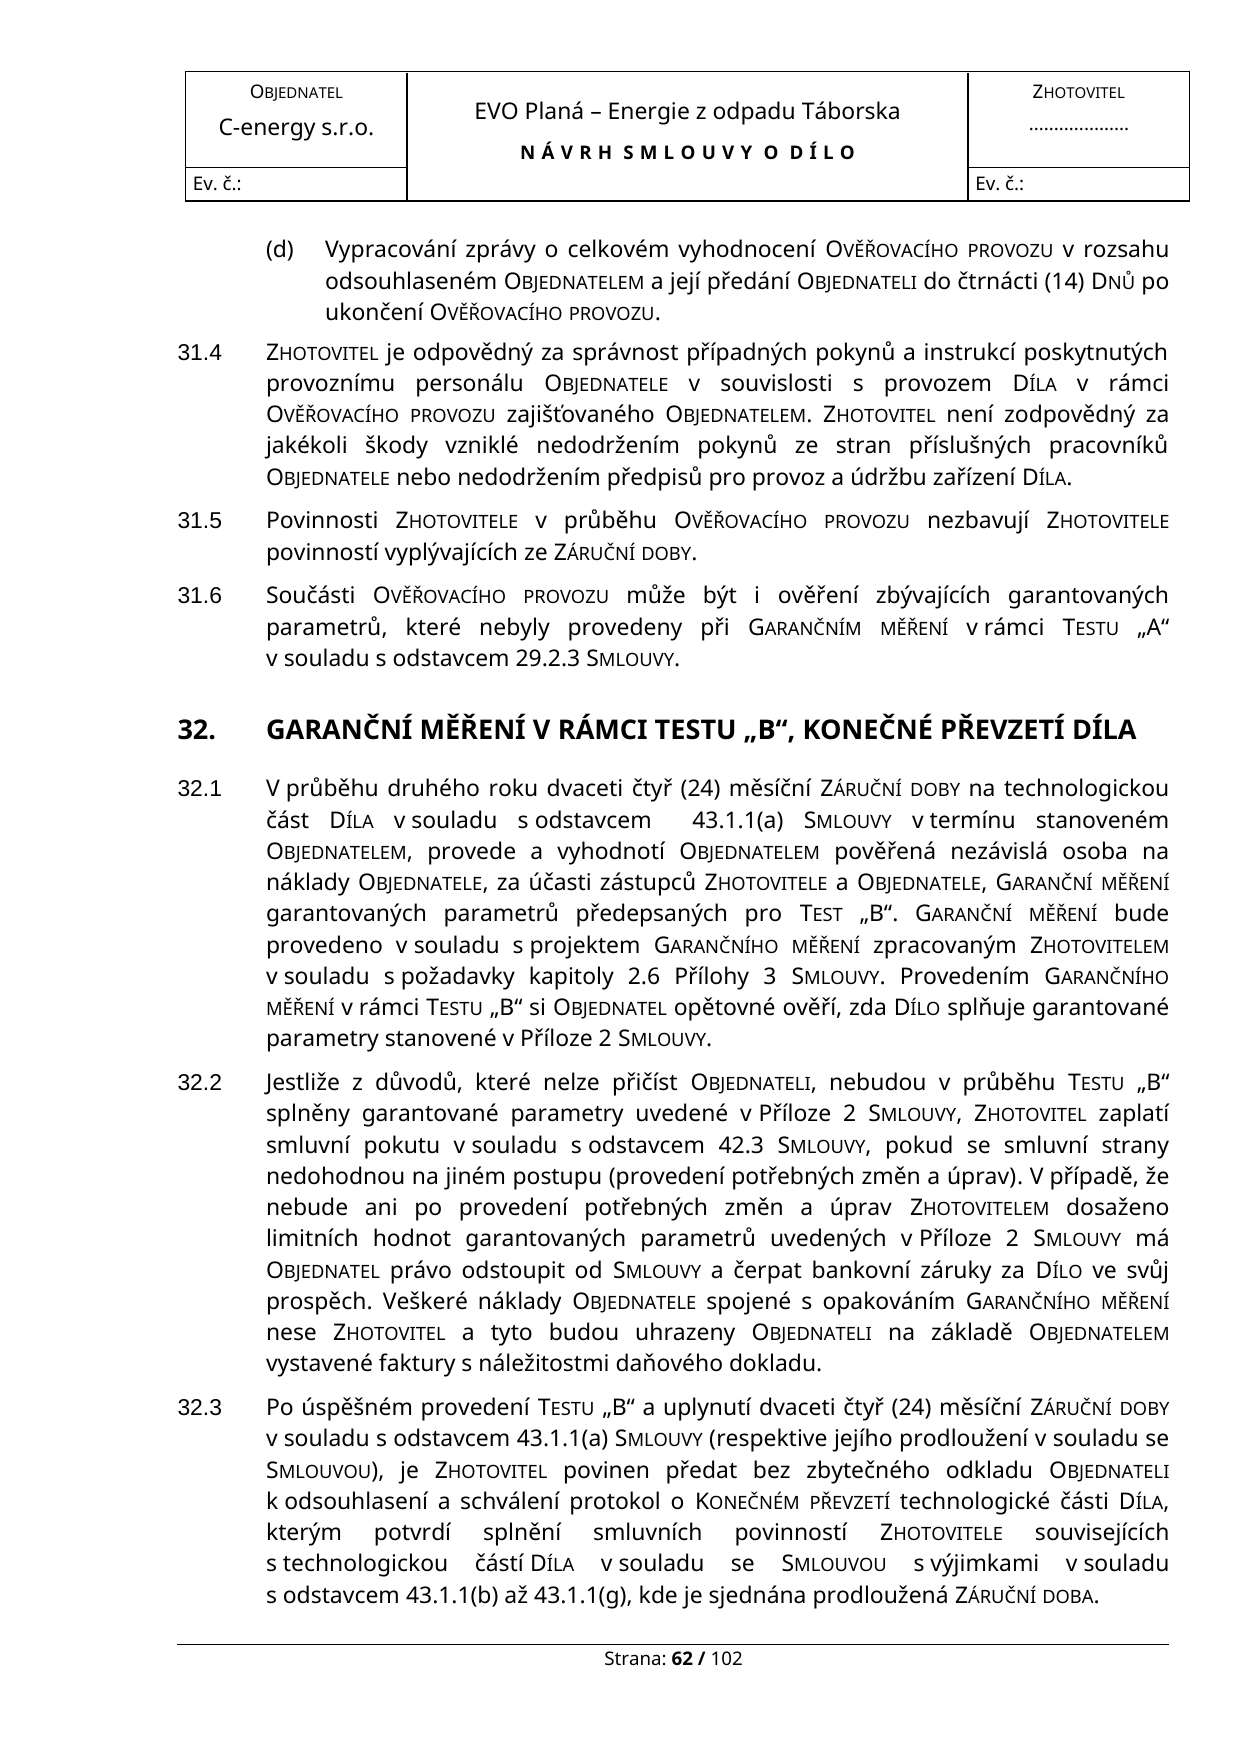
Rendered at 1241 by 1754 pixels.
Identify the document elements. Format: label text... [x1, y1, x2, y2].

subtitle garanční měření v rámci testu „B“, KONEČNÉ PŘEVZETÍ Díla [177, 710, 1169, 747]
text Po úspěšném provedení Testu „B“ a uplynutí dvaceti čtyř (24) měsíční Záruční doby v souladu s odstavcem 43.1.1(a) Smlouvy (respektive jejího prodloužení v souladu se Smlouvou), je Zhotovitel povinen předat bez zbytečného odkladu Objednateli k odsouhlasení a schválení protokol o Konečném převzetí technologické části Díla, kterým potvrdí splnění smluvních povinností Zhotovitele souvisejících s technologickou částí Díla v souladu se Smlouvou s výjimkami v souladu s odstavcem 43.1.1(b) až 43.1.1(g), kde je sjednána prodloužená Záruční doba. [177, 1391, 1169, 1610]
text Zhotovitel je odpovědný za správnost případných pokynů a instrukcí poskytnutých provoznímu personálu Objednatele v souvislosti s provozem Díla v rámci Ověřovacího provozu zajišťovaného Objednatelem. Zhotovitel není zodpovědný za jakékoli škody vzniklé nedodržením pokynů ze stran příslušných pracovníků Objednatele nebo nedodržením předpisů pro provoz a údržbu zařízení Díla. [177, 335, 1169, 492]
subtitle Vypracování zprávy o celkovém vyhodnocení Ověřovacího provozu v rozsahu odsouhlaseném Objednatelem a její předání Objednateli do čtrnácti (14) Dnů po ukončení Ověřovacího provozu. [266, 233, 1169, 327]
text V průběhu druhého roku dvaceti čtyř (24) měsíční Záruční doby na technologickou část Díla v souladu s odstavcem 43.1.1(a) Smlouvy v termínu stanoveném Objednatelem, provede a vyhodnotí Objednatelem pověřená nezávislá osoba na náklady Objednatele, za účasti zástupců Zhotovitele a Objednatele, Garanční měření garantovaných parametrů předepsaných pro Test „B“. Garanční měření bude provedeno v souladu s projektem Garančního měření zpracovaným Zhotovitelem v souladu s požadavky kapitoly 2.6 Přílohy 3 Smlouvy. Provedením Garančního měření v rámci Testu „B“ si Objednatel opětovné ověří, zda Dílo splňuje garantované parametry stanovené v Příloze 2 Smlouvy. [177, 772, 1169, 1053]
text Povinnosti Zhotovitele v průběhu Ověřovacího provozu nezbavují Zhotovitele povinností vyplývajících ze Záruční doby. [177, 504, 1169, 567]
text Součásti Ověřovacího provozu může být i ověření zbývajících garantovaných parametrů, které nebyly provedeny při Garančním měření v rámci Testu „A“ v souladu s odstavcem 29.2.3 Smlouvy. [177, 579, 1169, 673]
text Jestliže z důvodů, které nelze přičíst Objednateli, nebudou v průběhu Testu „B“ splněny garantované parametry uvedené v Příloze 2 Smlouvy, Zhotovitel zaplatí smluvní pokutu v souladu s odstavcem 42.3 Smlouvy, pokud se smluvní strany nedohodnou na jiném postupu (provedení potřebných změn a úprav). V případě, že nebude ani po provedení potřebných změn a úprav Zhotovitelem dosaženo limitních hodnot garantovaných parametrů uvedených v Příloze 2 Smlouvy má Objednatel právo odstoupit od Smlouvy a čerpat bankovní záruky za Dílo ve svůj prospěch. Veškeré náklady Objednatele spojené s opakováním Garančního měření nese Zhotovitel a tyto budou uhrazeny Objednateli na základě Objednatelem vystavené faktury s náležitostmi daňového dokladu. [177, 1066, 1169, 1378]
